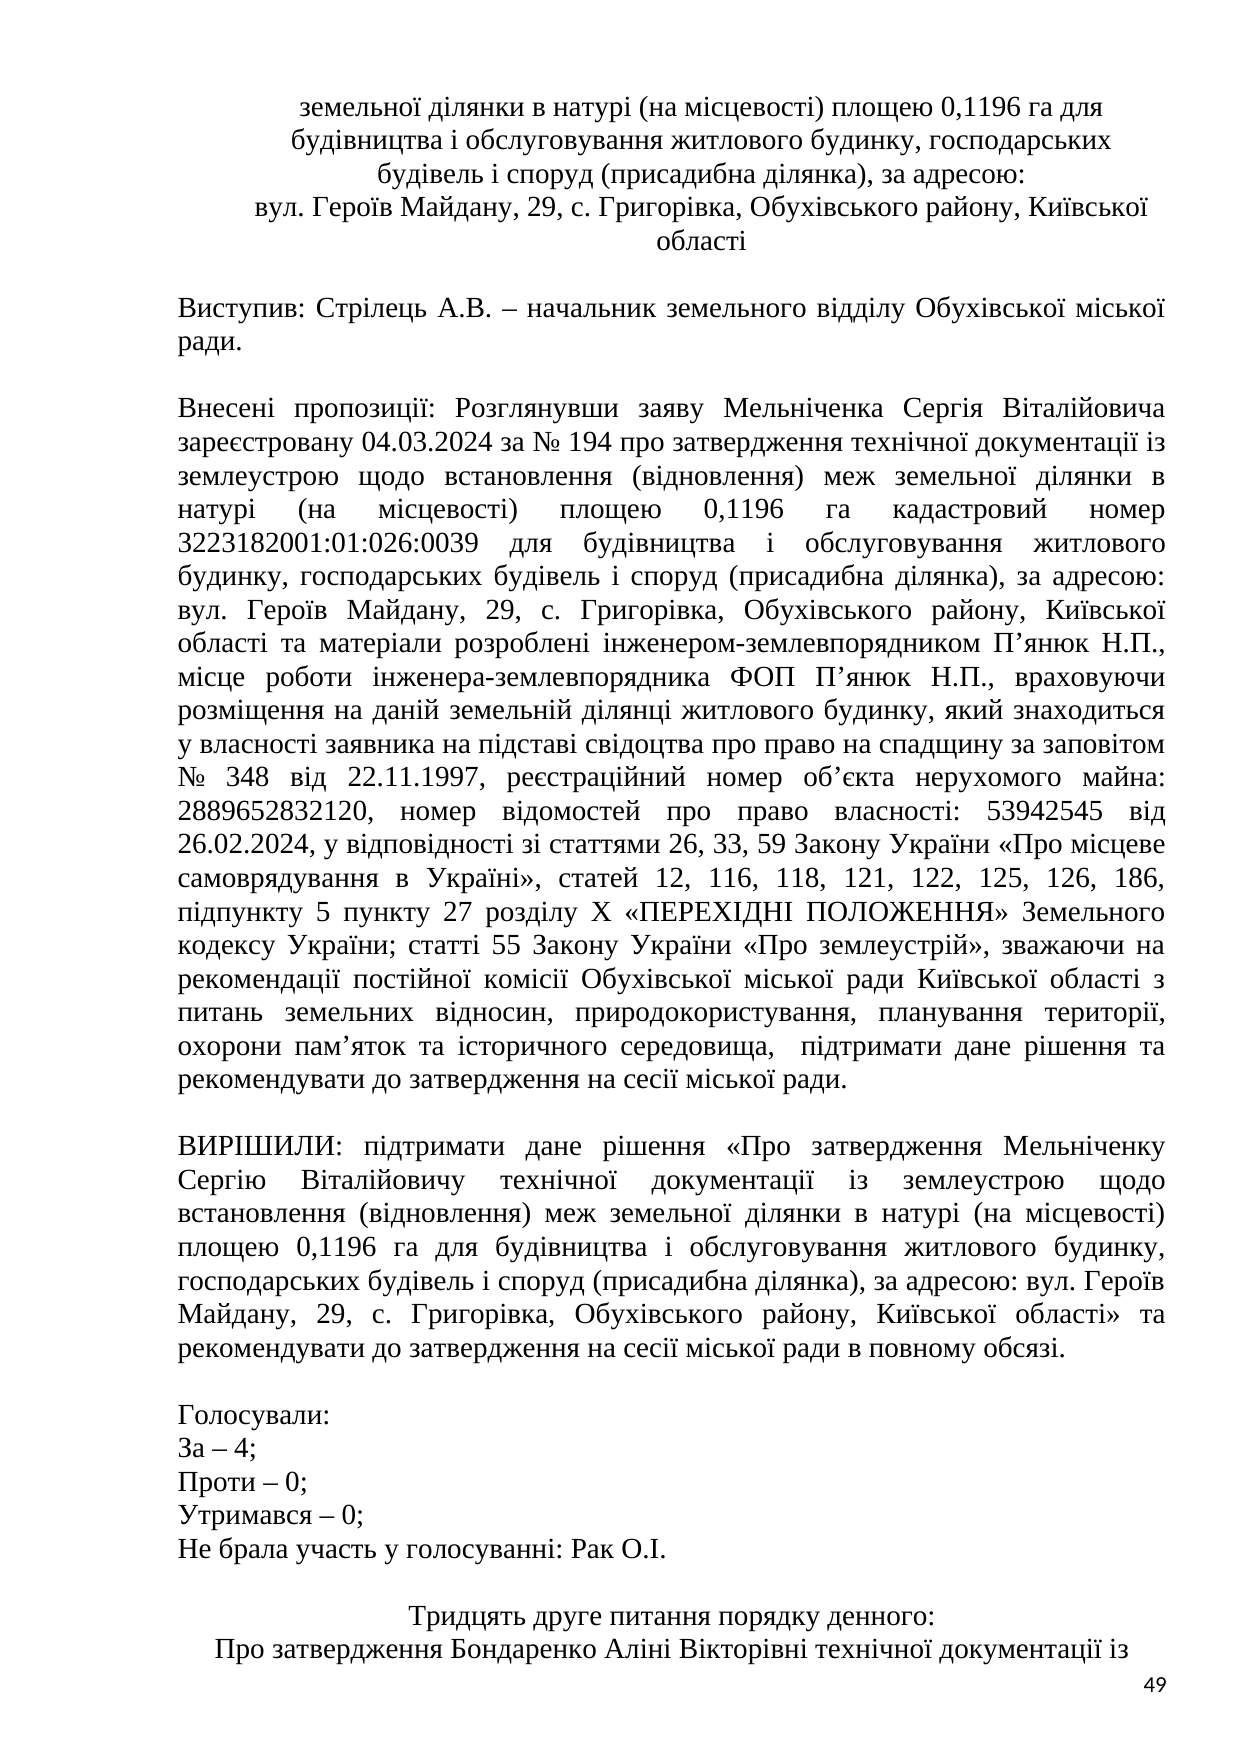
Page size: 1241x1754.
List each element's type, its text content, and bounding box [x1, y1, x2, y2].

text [236, 89, 1166, 256]
text Проти – 0; [177, 1464, 1166, 1497]
text Внесені пропозиції: Розглянувши заяву Мельніченка Сергія Віталійовича зареєстровану 04.03.2024 за № 194 про затвердження технічної документації із землеустрою щодо встановлення (відновлення) меж земельної ділянки в натурі (на місцевості) площею 0,1196 га кадастровий номер 3223182001:01:026:0039 для будівництва і обслуговування житлового будинку, господарських будівель і споруд (присадибна ділянка), за адресою: вул. Героїв Майдану, 29, с. Григорівка, Обухівського району, Київської області та матеріали розроблені інженером-землевпорядником П’янюк Н.П., місце роботи інженера-землевпорядника ФОП П’янюк Н.П., враховуючи розміщення на даній земельній ділянці житлового будинку, який знаходиться у власності заявника на підставі свідоцтва про право на спадщину за заповітом № 348 від 22.11.1997, реєстраційний номер об’єкта нерухомого майна: 2889652832120, номер відомостей про право власності: 53942545 від 26.02.2024, у відповідності зі статтями 26, 33, 59 Закону України «Про місцеве самоврядування в Україні», статей 12, 116, 118, 121, 122, 125, 126, 186, підпункту 5 пункту 27 розділу X «ПЕРЕХІДНІ ПОЛОЖЕННЯ» Земельного кодексу України; статті 55 Закону України «Про землеустрій», зважаючи на рекомендації постійної комісії Обухівської міської ради Київської області з питань земельних відносин, природокористування, планування території, охорони пам’яток та історичного середовища, підтримати дане рішення та рекомендувати до затвердження на сесії міської ради. [177, 391, 1166, 1095]
text ВИРІШИЛИ: підтримати дане рішення «Про затвердження Мельніченку Сергію Віталійовичу технічної документації із землеустрою щодо встановлення (відновлення) меж земельної ділянки в натурі (на місцевості) площею 0,1196 га для будівництва і обслуговування житлового будинку, господарських будівель і споруд (присадибна ділянка), за адресою: вул. Героїв Майдану, 29, с. Григорівка, Обухівського району, Київської області» та рекомендувати до затвердження на сесії міської ради в повному обсязі. [177, 1128, 1166, 1363]
text Голосували: [177, 1397, 1166, 1430]
text Виступив: Стрілець А.В. – начальник земельного відділу Обухівської міської ради. [177, 290, 1166, 357]
text Тридцять друге питання порядку денного: [177, 1598, 1166, 1632]
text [177, 1632, 1166, 1665]
text Утримався – 0; [177, 1497, 1166, 1531]
text За – 4; [177, 1430, 1166, 1464]
text Не брала участь у голосуванні: Рак О.І. [177, 1531, 1166, 1564]
